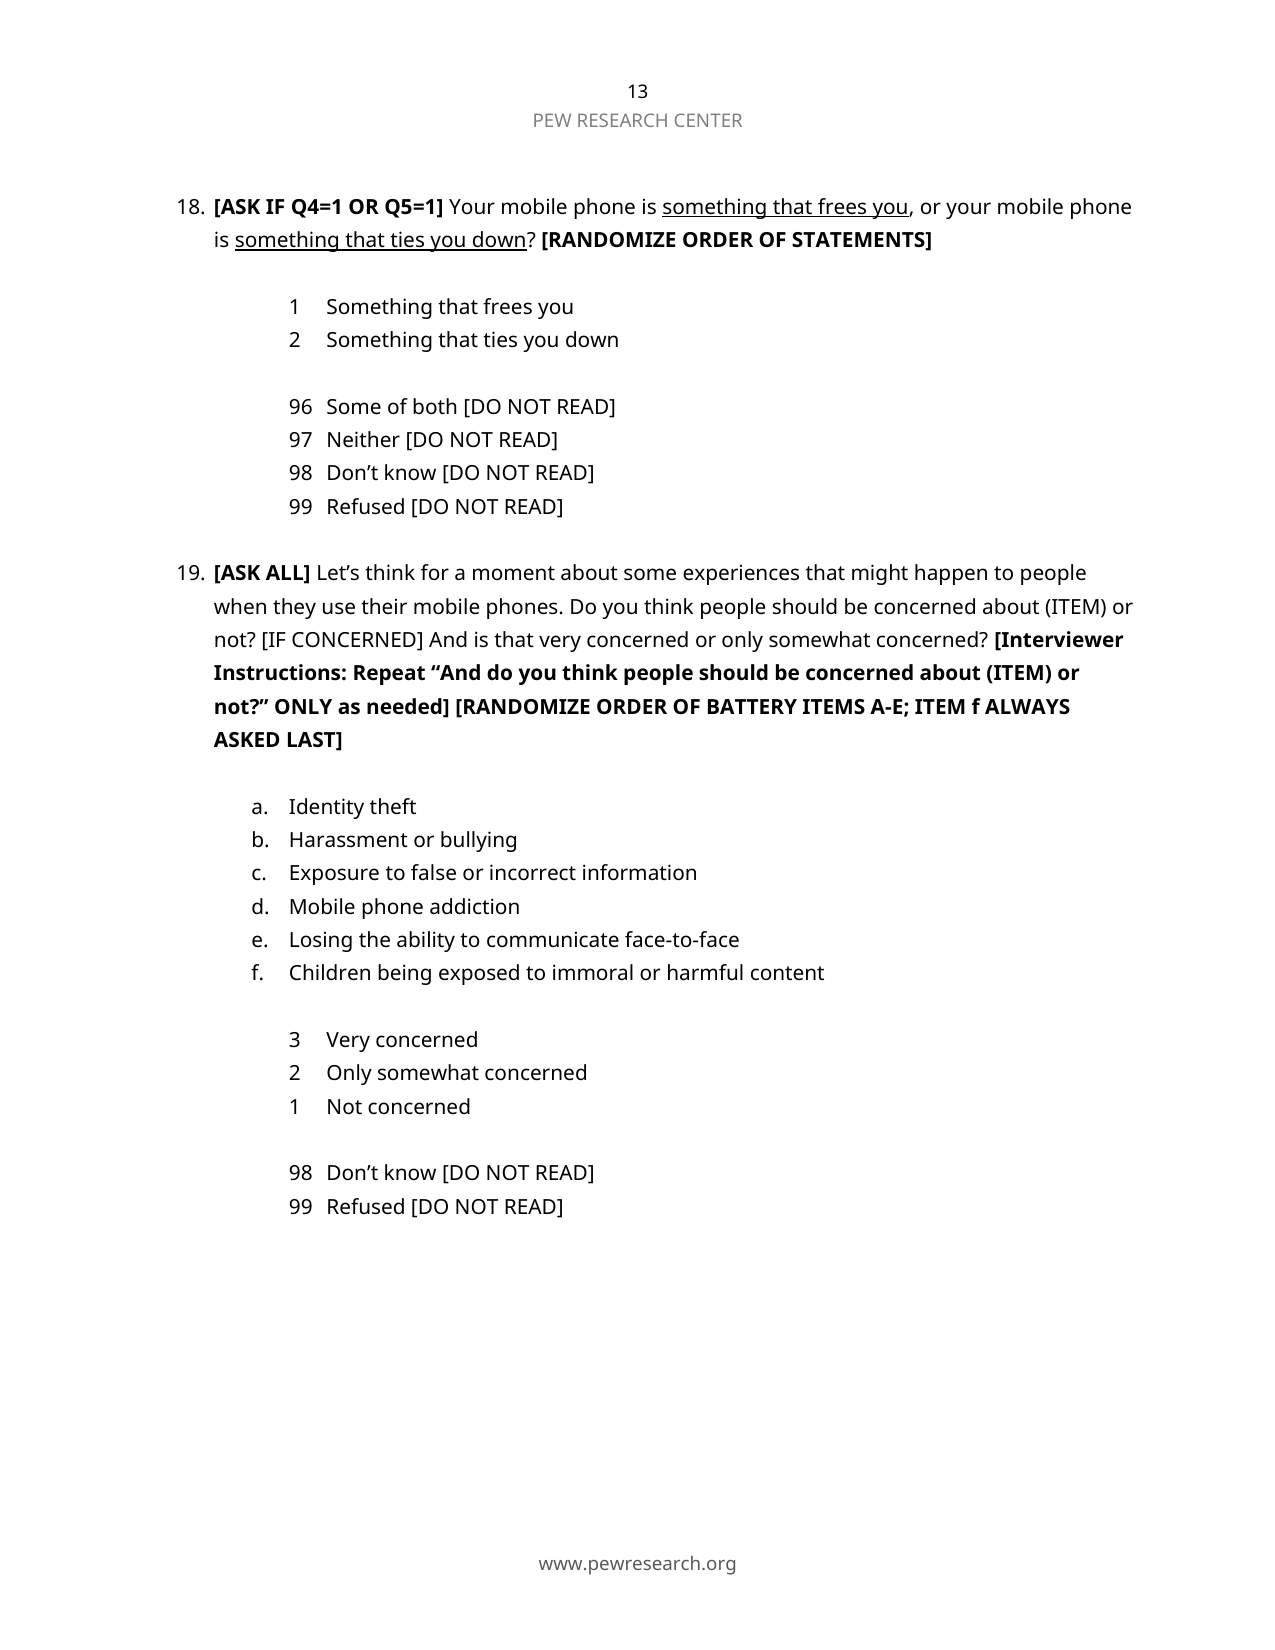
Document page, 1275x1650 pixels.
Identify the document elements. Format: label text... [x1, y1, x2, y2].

list Identity theft [251, 787, 1136, 821]
text 96 Some of both [DO NOT READ] [289, 387, 1136, 421]
text 99 Refused [DO NOT READ] [289, 1187, 1136, 1221]
list [ASK IF Q4=1 OR Q5=1] Your mobile phone is something that frees you, or your mobile phone is something that ties you down? [RANDOMIZE ORDER OF STATEMENTS] [176, 187, 1136, 254]
text 3 Very concerned [289, 1021, 1136, 1054]
text 1 Something that frees you [289, 287, 1136, 321]
text 98 Don’t know [DO NOT READ] [289, 1154, 1136, 1187]
list Exposure to false or incorrect information [251, 854, 1136, 887]
text 97 Neither [DO NOT READ] [289, 421, 1136, 454]
text 2 Only somewhat concerned [289, 1054, 1136, 1087]
list Mobile phone addiction [251, 887, 1136, 921]
text 1 Not concerned [289, 1087, 1136, 1121]
list Losing the ability to communicate face-to-face [251, 921, 1136, 954]
list [ASK ALL] Let’s think for a moment about some experiences that might happen to people when they use their mobile phones. Do you think people should be concerned about (ITEM) or not? [IF CONCERNED] And is that very concerned or only somewhat concerned? [Interviewer Instructions: Repeat “And do you think people should be concerned about (ITEM) or not?” ONLY as needed] [RANDOMIZE ORDER OF BATTERY ITEMS A-E; ITEM f ALWAYS ASKED LAST] [176, 554, 1136, 754]
text 99 Refused [DO NOT READ] [289, 487, 1136, 521]
list Harassment or bullying [251, 821, 1136, 854]
list Children being exposed to immoral or harmful content [251, 954, 1136, 987]
text 98 Don’t know [DO NOT READ] [289, 454, 1136, 487]
text 2 Something that ties you down [289, 321, 1136, 354]
